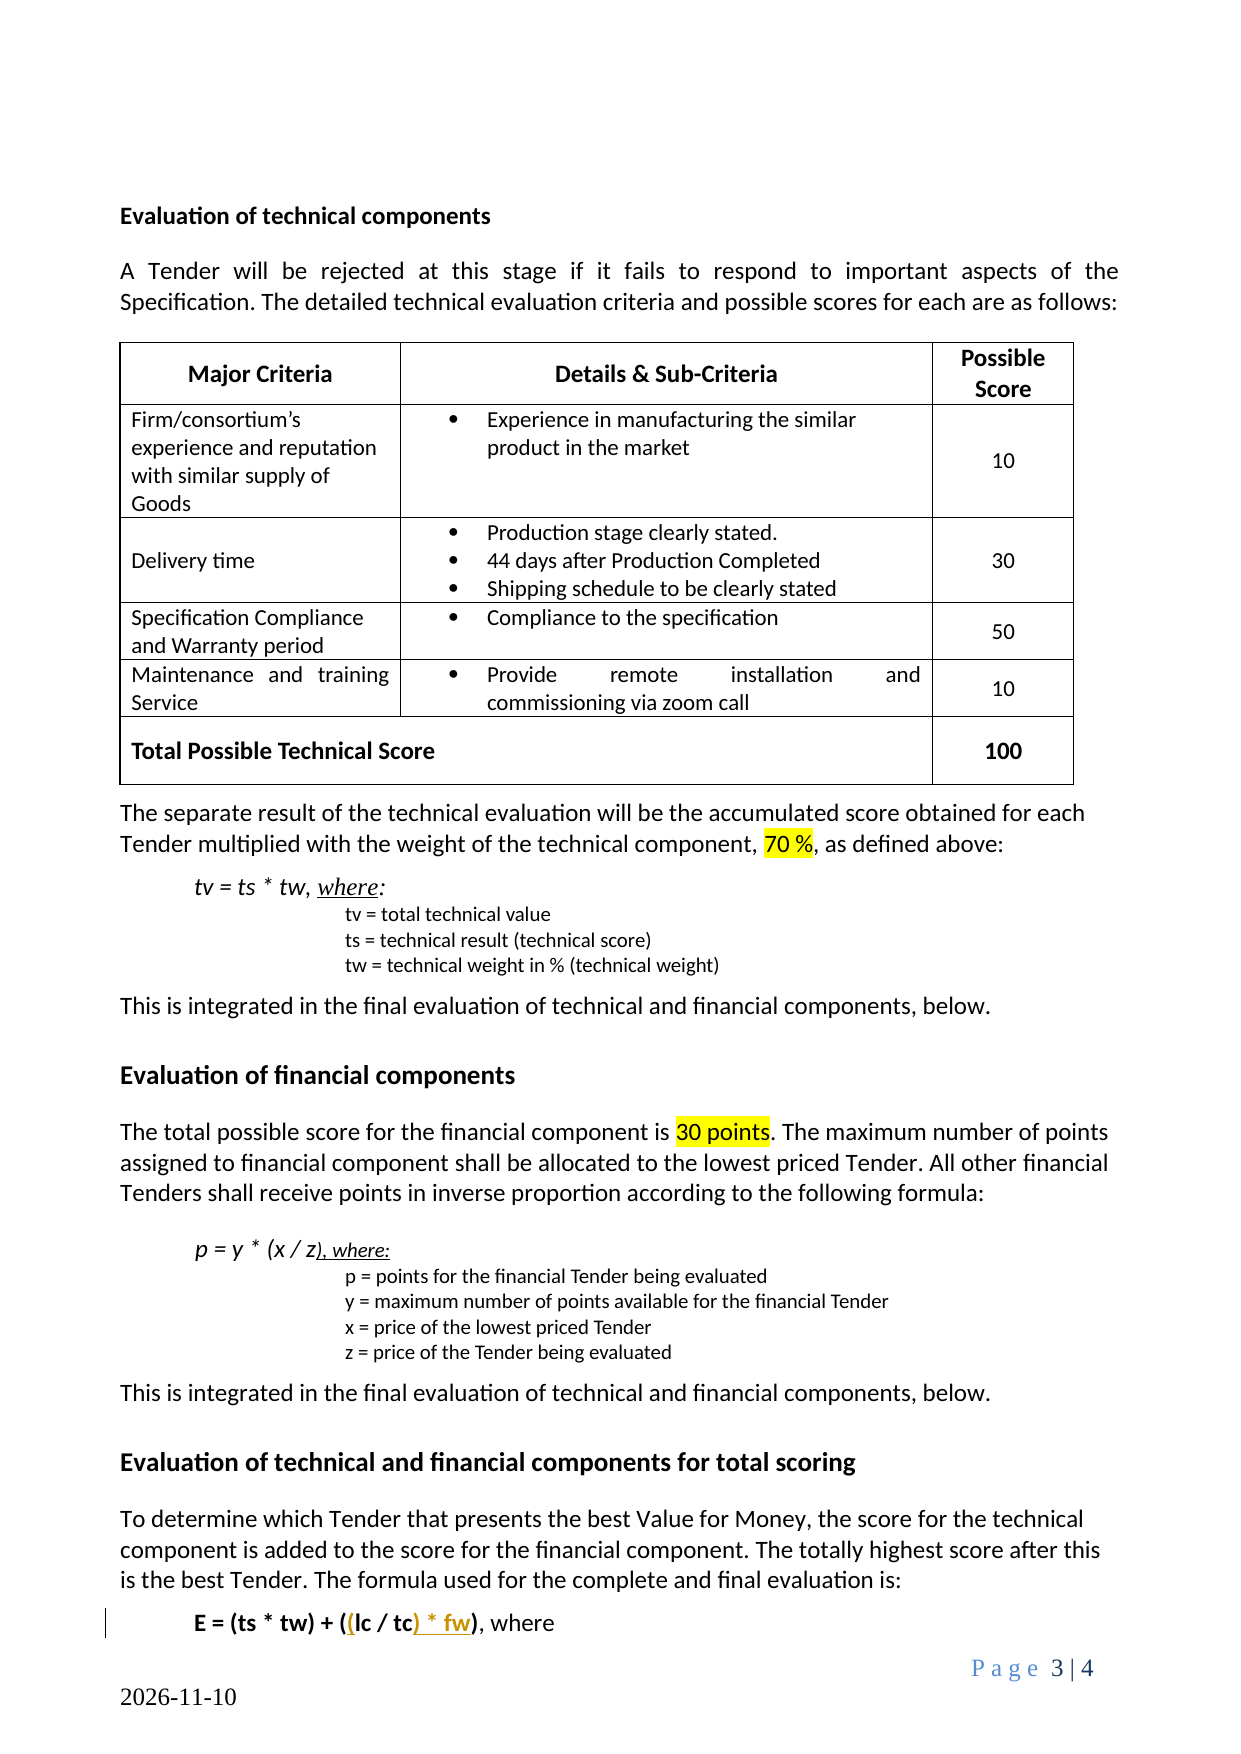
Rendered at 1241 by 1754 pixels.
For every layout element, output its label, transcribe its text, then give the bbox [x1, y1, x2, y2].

table_cell Compliance to the specification [401, 603, 932, 659]
list y = maximum number of points available for the financial Tender [345, 1289, 1120, 1314]
text To determine which Tender that presents the best Value for Money, the score for the technical component is added to the score for the financial component. The totally highest score after this is the best Tender. The formula used for the complete and final evaluation is: [120, 1503, 1120, 1595]
list z = price of the Tender being evaluated [345, 1339, 1120, 1365]
table_cell 10 [933, 405, 1073, 517]
text This is integrated in the final evaluation of technical and financial components, below. [120, 990, 1120, 1021]
list ts = technical result (technical score) [345, 927, 1120, 952]
table_cell Specification Compliance and Warranty period [121, 603, 400, 659]
list p = points for the financial Tender being evaluated [345, 1263, 1120, 1289]
table_cell Production stage clearly stated. 44 days after Production Completed Shipping schedule to be clearly stated [401, 518, 932, 602]
subtitle Evaluation of technical and financial components for total scoring [120, 1445, 1120, 1478]
table_header Major Criteria [121, 343, 400, 404]
table_cell Firm/consortium’s experience and reputation with similar supply of Goods [121, 405, 400, 517]
text This is integrated in the final evaluation of technical and financial components, below. [120, 1377, 1120, 1408]
table_cell Provide remote installation and commissioning via zoom call [401, 660, 932, 716]
table_cell 50 [933, 603, 1073, 659]
list tw = technical weight in % (technical weight) [345, 952, 1120, 978]
table_cell 100 [933, 717, 1073, 784]
subtitle Evaluation of financial components [120, 1058, 1120, 1091]
table_cell Experience in manufacturing the similar product in the market [401, 405, 932, 517]
table_cell 30 [933, 518, 1073, 602]
table_cell 10 [933, 660, 1073, 716]
text A Tender will be rejected at this stage if it fails to respond to important aspects of the Specification. The detailed technical evaluation criteria and possible scores for each are as follows: [120, 256, 1120, 317]
table_header Possible Score [933, 343, 1073, 404]
table_cell Delivery time [121, 518, 400, 602]
subtitle Evaluation of technical components [120, 200, 1120, 231]
table_cell Maintenance and training Service [121, 660, 400, 716]
text p = y * (x / z), where: [120, 1233, 1120, 1263]
list tv = total technical value [345, 901, 1120, 927]
table_header Details & Sub-Criteria [401, 343, 932, 404]
text The total possible score for the financial component is 30 points. The maximum number of points assigned to financial component shall be allocated to the lowest priced Tender. All other financial Tenders shall receive points in inverse proportion according to the following formula: [120, 1116, 1120, 1208]
list x = price of the lowest priced Tender [345, 1314, 1120, 1339]
text E = (ts * tw) + (lc / tc), where [194, 1607, 1120, 1638]
table_cell Total Possible Technical Score [121, 717, 932, 784]
text tv = ts * tw, where: [194, 871, 1120, 901]
text The separate result of the technical evaluation will be the accumulated score obtained for each Tender multiplied with the weight of the technical component, 70 %, as defined above: [120, 797, 1120, 858]
